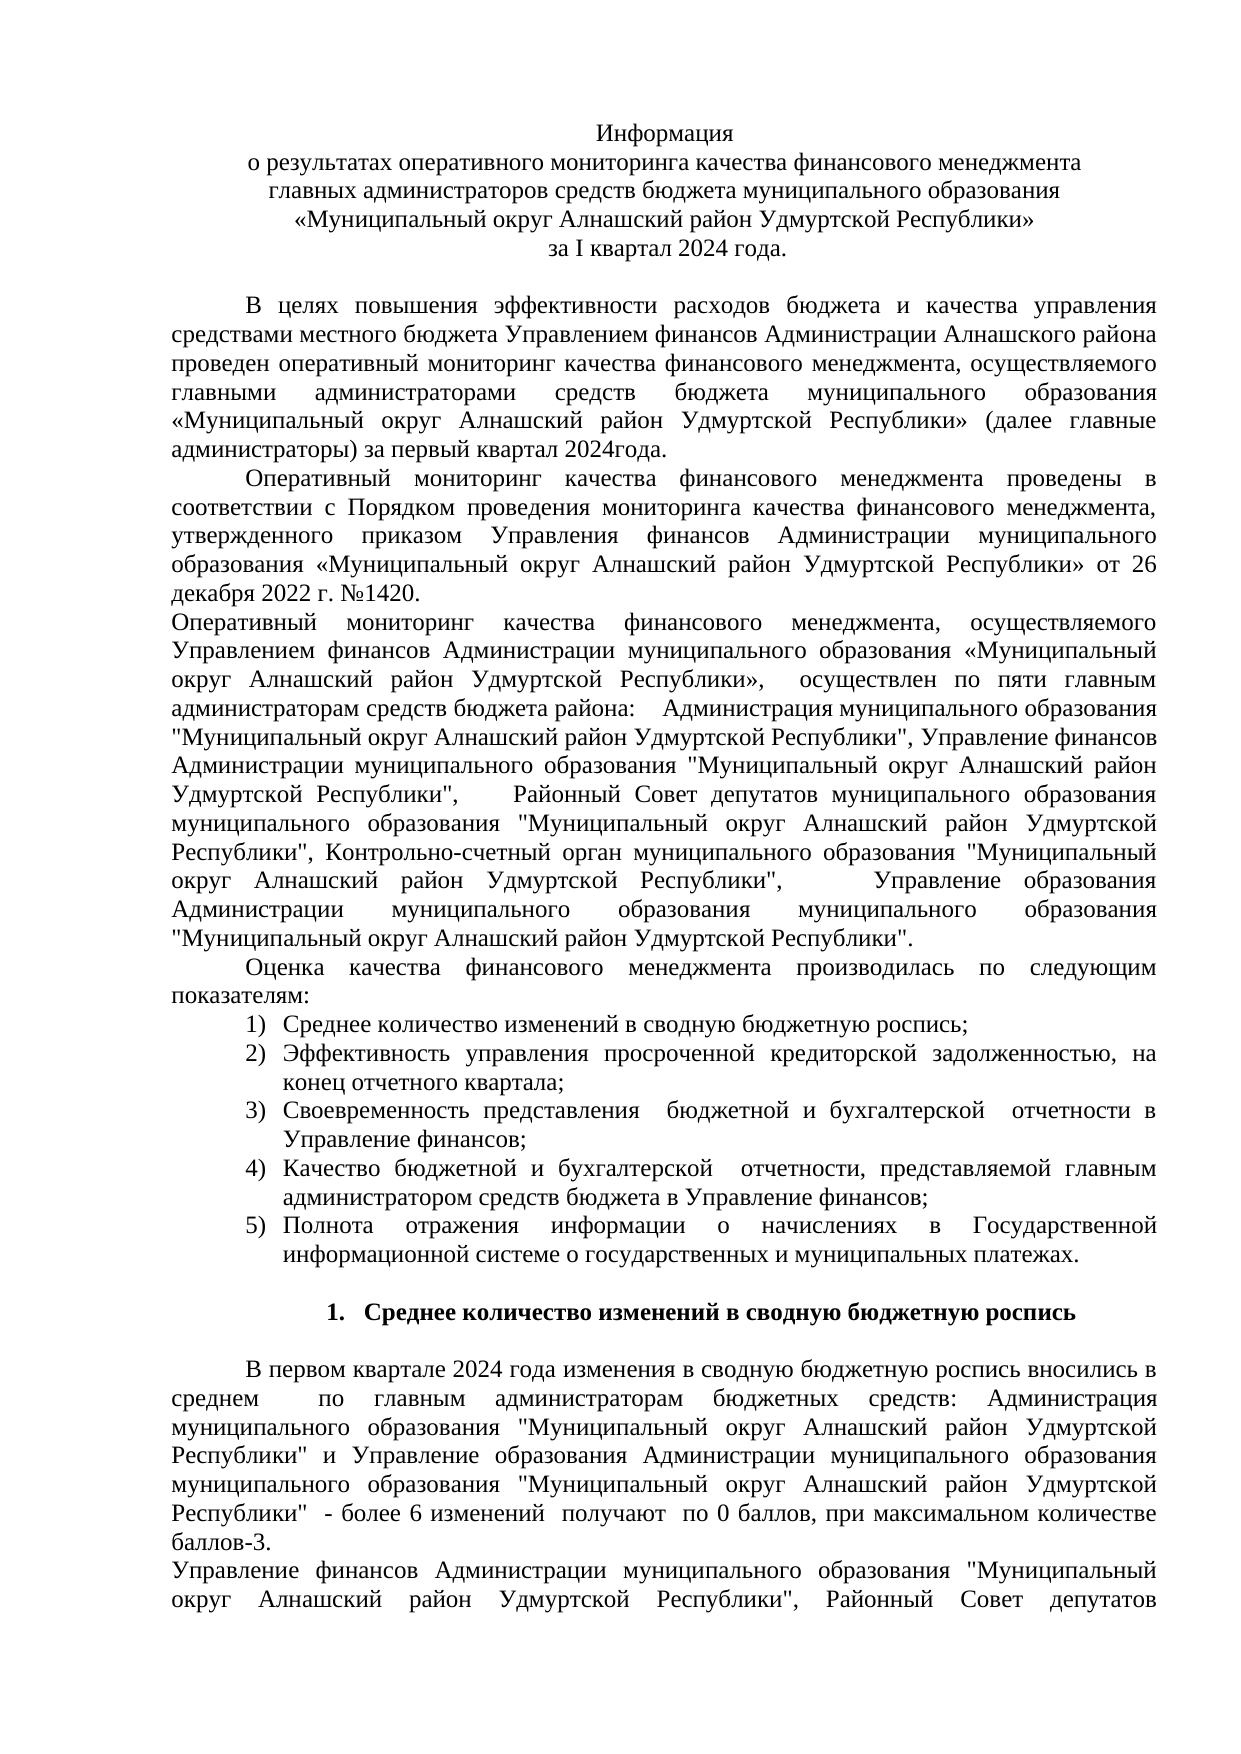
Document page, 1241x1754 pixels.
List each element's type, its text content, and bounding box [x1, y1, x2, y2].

text В первом квартале 2024 года изменения в сводную бюджетную роспись вносились в среднем по главным администраторам бюджетных средств: Администрация муниципального образования "Муниципальный округ Алнашский район Удмуртской Республики" и Управление образования Администрации муниципального образования муниципального образования "Муниципальный округ Алнашский район Удмуртской Республики" - более 6 изменений получают по 0 баллов, при максимальном количестве баллов-3. [171, 1354, 1157, 1556]
text Информация [171, 118, 1157, 147]
text о результатах оперативного мониторинга качества финансового менеджмента [171, 147, 1157, 176]
list Своевременность представления бюджетной и бухгалтерской отчетности в Управление финансов; [245, 1096, 1157, 1153]
text В целях повышения эффективности расходов бюджета и качества управления средствами местного бюджета Управлением финансов Администрации Алнашского района проведен оперативный мониторинг качества финансового менеджмента, осуществляемого главными администраторами средств бюджета муниципального образования «Муниципальный округ Алнашский район Удмуртской Республики» (далее главные администраторы) за первый квартал 2024года. [171, 291, 1157, 463]
list Эффективность управления просроченной кредиторской задолженностью, на конец отчетного квартала; [245, 1038, 1157, 1096]
list Среднее количество изменений в сводную бюджетную роспись [245, 1297, 1157, 1326]
text Оценка качества финансового менеджмента производилась по следующим показателям: [171, 952, 1157, 1009]
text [171, 1556, 1157, 1613]
list Полнота отражения информации о начислениях в Государственной информационной системе о государственных и муниципальных платежах. [245, 1211, 1157, 1268]
text главных администраторов средств бюджета муниципального образования «Муниципальный округ Алнашский район Удмуртской Республики» [171, 176, 1157, 233]
list Качество бюджетной и бухгалтерской отчетности, представляемой главным администратором средств бюджета в Управление финансов; [245, 1153, 1157, 1211]
text Оперативный мониторинг качества финансового менеджмента проведены в соответствии с Порядком проведения мониторинга качества финансового менеджмента, утвержденного приказом Управления финансов Администрации муниципального образования «Муниципальный округ Алнашский район Удмуртской Республики» от 26 декабря 2022 г. №1420. [171, 463, 1157, 607]
text за I квартал 2024 года. [171, 233, 1157, 262]
list Среднее количество изменений в сводную бюджетную роспись; [245, 1009, 1157, 1038]
text Оперативный мониторинг качества финансового менеджмента, осуществляемого Управлением финансов Администрации муниципального образования «Муниципальный округ Алнашский район Удмуртской Республики», осуществлен по пяти главным администраторам средств бюджета района: Администрация муниципального образования "Муниципальный округ Алнашский район Удмуртской Республики", Управление финансов Администрации муниципального образования "Муниципальный округ Алнашский район Удмуртской Республики", Районный Совет депутатов муниципального образования муниципального образования "Муниципальный округ Алнашский район Удмуртской Республики", Контрольно-счетный орган муниципального образования "Муниципальный округ Алнашский район Удмуртской Республики", Управление образования Администрации муниципального образования муниципального образования "Муниципальный округ Алнашский район Удмуртской Республики". [171, 607, 1157, 952]
